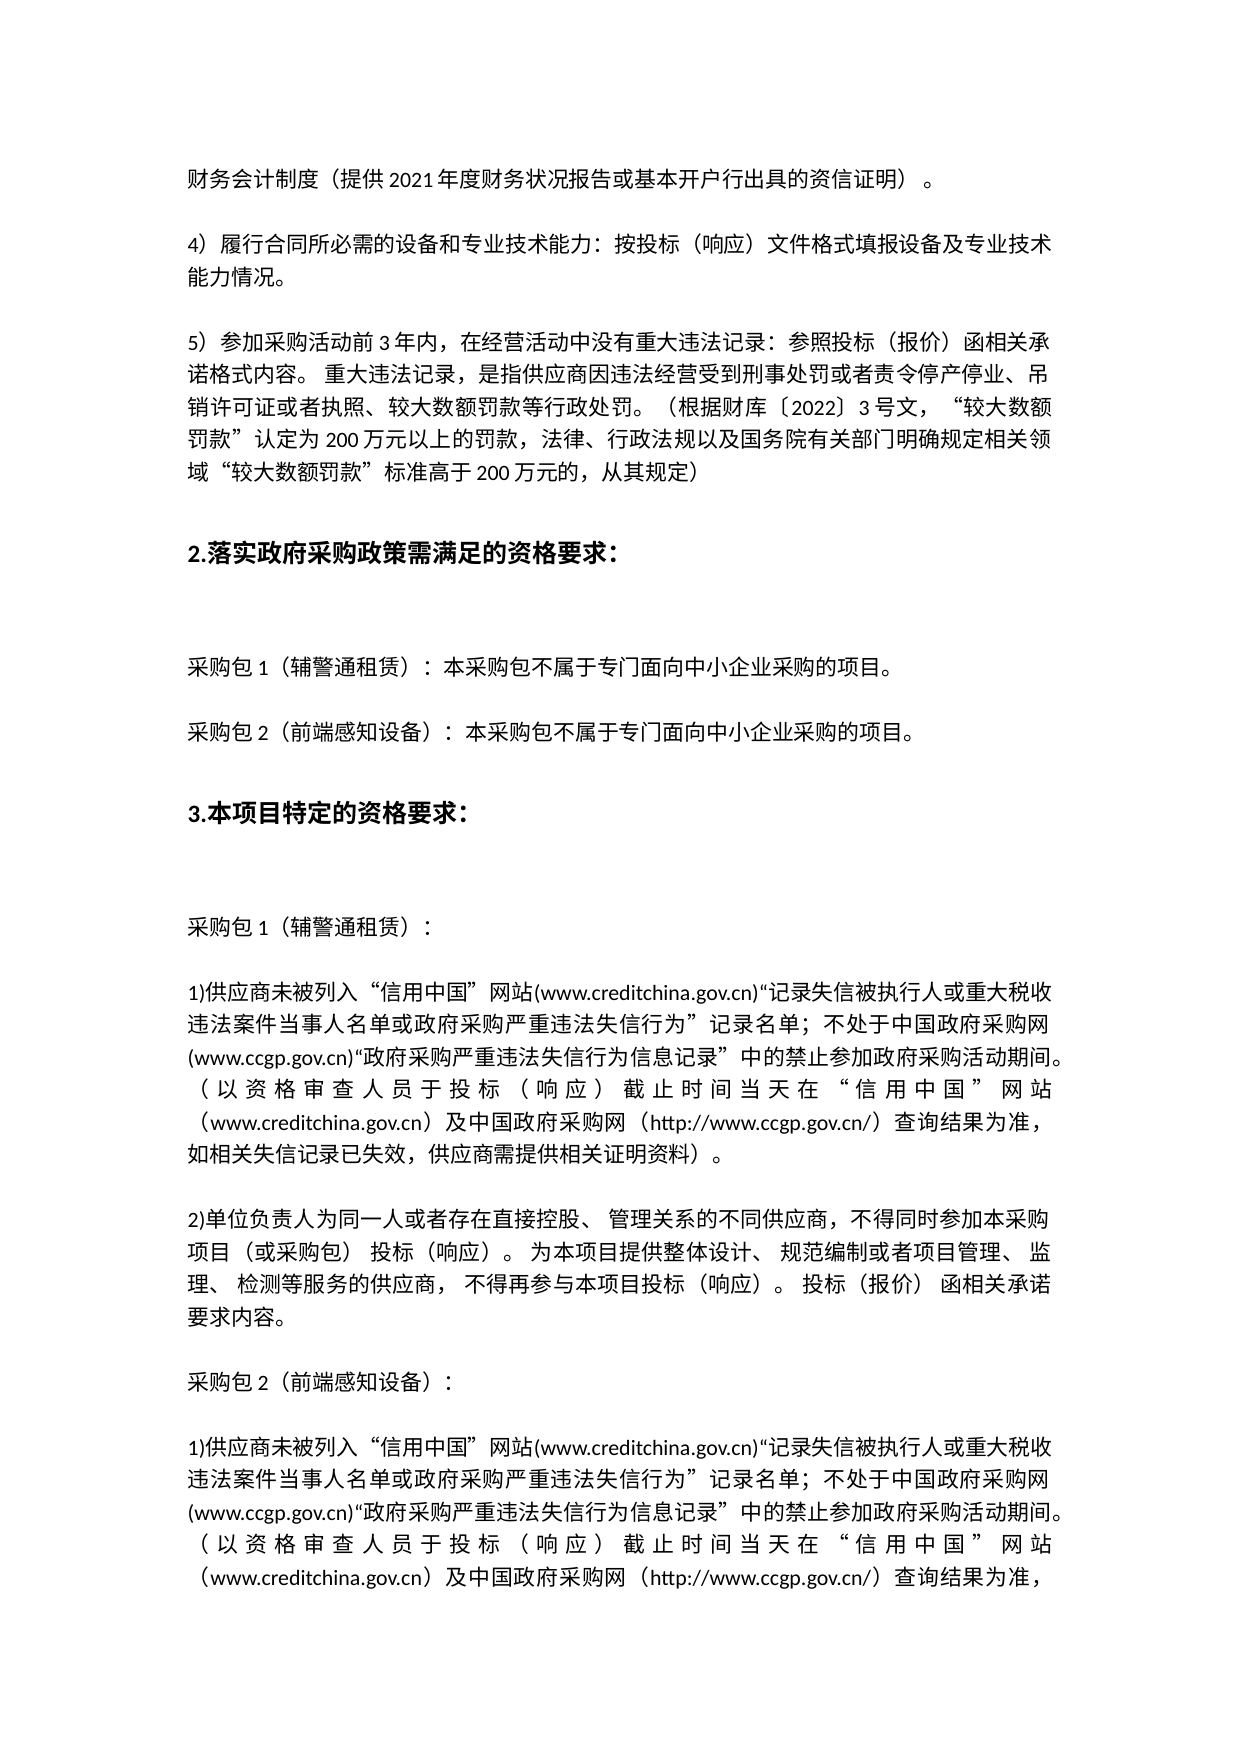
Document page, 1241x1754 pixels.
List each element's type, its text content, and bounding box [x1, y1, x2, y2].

text 采购包2（前端感知设备）： [187, 1364, 1053, 1397]
text 5）参加采购活动前3年内，在经营活动中没有重大违法记录：参照投标（报价）函相关承诺格式内容。 重大违法记录，是指供应商因违法经营受到刑事处罚或者责令停产停业、吊销许可证或者执照、较大数额罚款等行政处罚。（根据财库〔2022〕3号文，“较大数额罚款”认定为200万元以上的罚款，法律、行政法规以及国务院有关部门明确规定相关领域“较大数额罚款”标准高于200万元的，从其规定） [187, 324, 1053, 487]
text 3.本项目特定的资格要求： [187, 779, 1053, 844]
text 2.落实政府采购政策需满足的资格要求： [187, 519, 1053, 584]
text 2)单位负责人为同一人或者存在直接控股、 管理关系的不同供应商，不得同时参加本采购项目（或采购包） 投标（响应）。 为本项目提供整体设计、 规范编制或者项目管理、 监理、 检测等服务的供应商， 不得再参与本项目投标（响应）。 投标（报价） 函相关承诺要求内容。 [187, 1202, 1053, 1332]
text 采购包2（前端感知设备）：本采购包不属于专门面向中小企业采购的项目。 [187, 714, 1053, 747]
text 采购包1（辅警通租赁）：本采购包不属于专门面向中小企业采购的项目。 [187, 649, 1053, 682]
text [187, 1429, 1053, 1592]
text 4）履行合同所必需的设备和专业技术能力：按投标（响应）文件格式填报设备及专业技术能力情况。 [187, 227, 1053, 292]
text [187, 162, 1053, 194]
text 采购包1（辅警通租赁）： [187, 909, 1053, 942]
